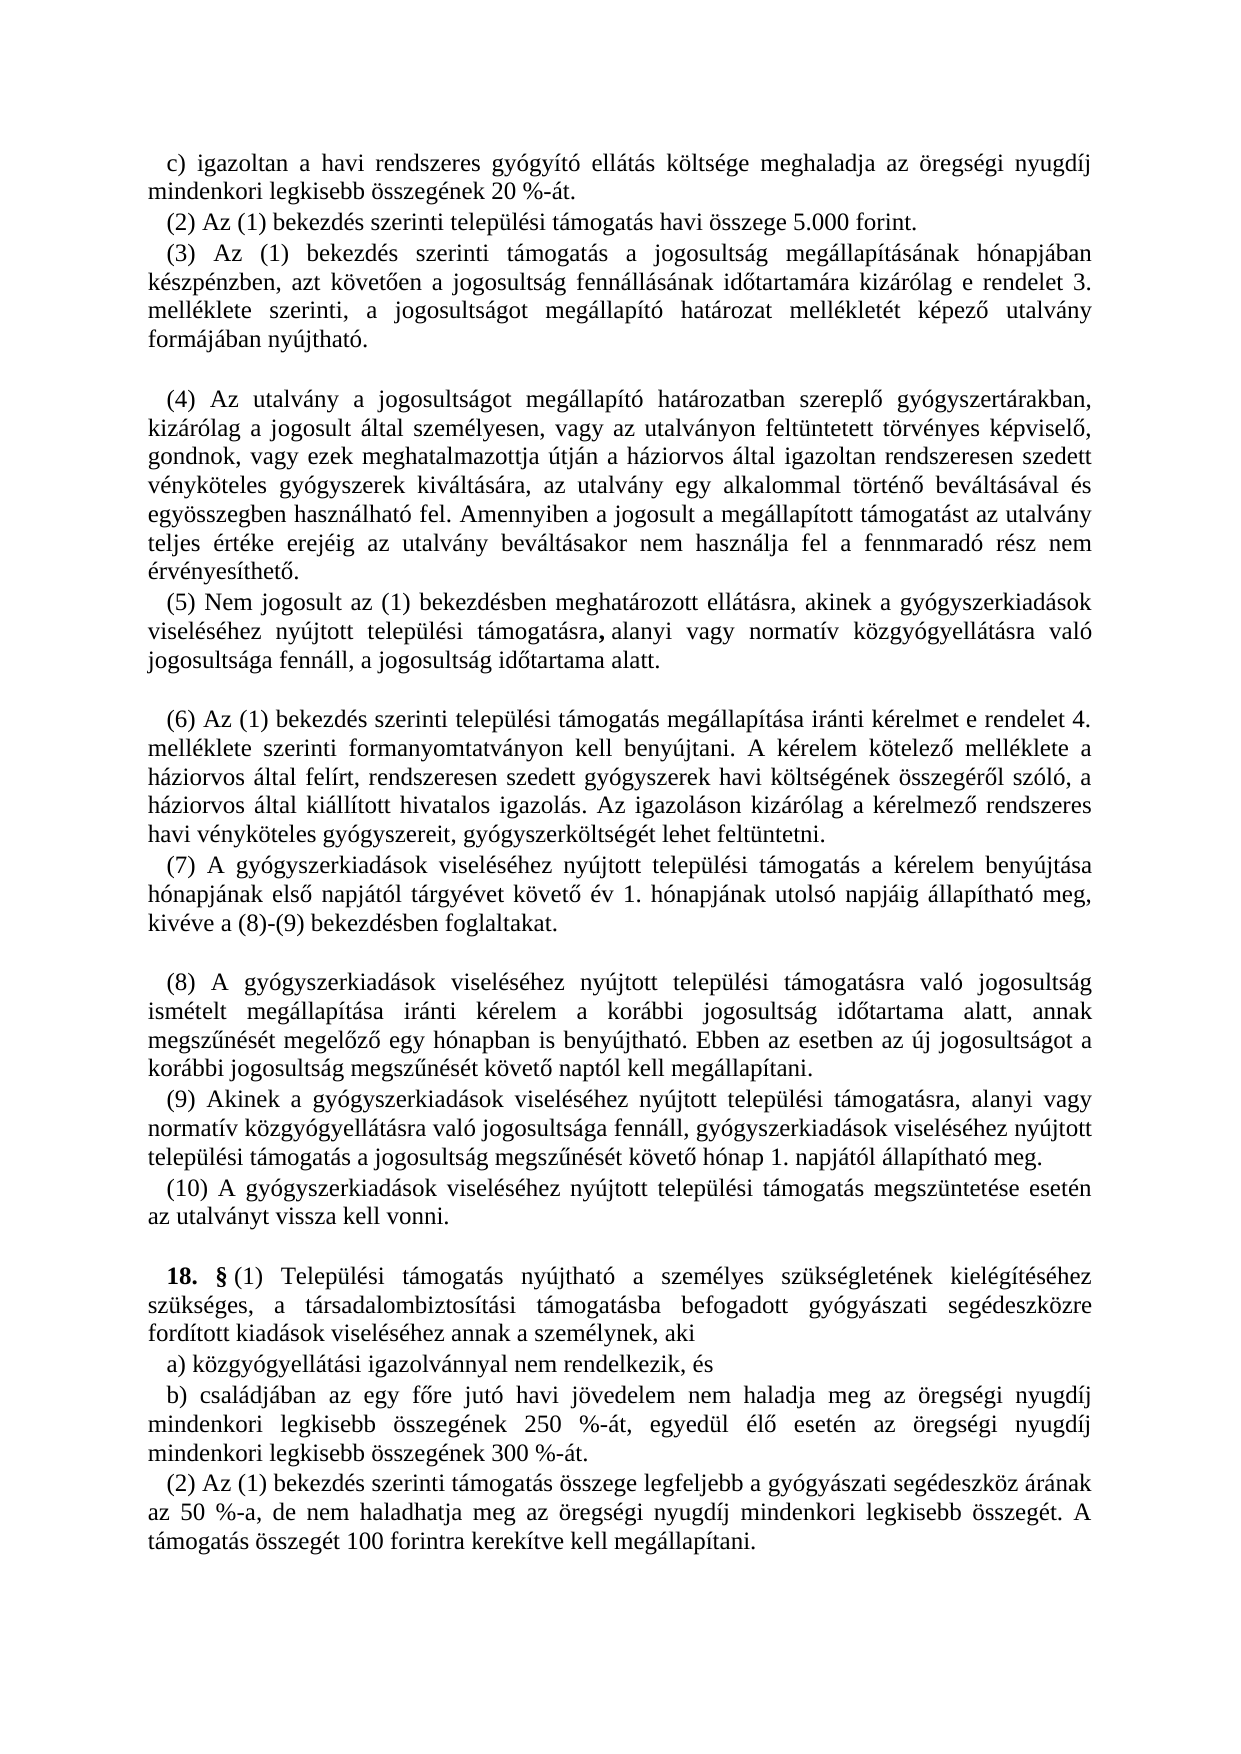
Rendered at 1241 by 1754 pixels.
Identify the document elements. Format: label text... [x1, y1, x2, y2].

text (2) Az (1) bekezdés szerinti támogatás összege legfeljebb a gyógyászati segédeszköz árának az 50 %-a, de nem haladhatja meg az öregségi nyugdíj mindenkori legkisebb összegét. A támogatás összegét 100 forintra kerekítve kell megállapítani. [148, 1468, 1093, 1555]
text (9) Akinek a gyógyszerkiadások viseléséhez nyújtott települési támogatásra, alanyi vagy normatív közgyógyellátásra való jogosultsága fennáll, gyógyszerkiadások viseléséhez nyújtott települési támogatás a jogosultság megszűnését követő hónap 1. napjától állapítható meg. [148, 1084, 1093, 1171]
text (8) A gyógyszerkiadások viseléséhez nyújtott települési támogatásra való jogosultság ismételt megállapítása iránti kérelem a korábbi jogosultság időtartama alatt, annak megszűnését megelőző egy hónapban is benyújtható. Ebben az esetben az új jogosultságot a korábbi jogosultság megszűnését követő naptól kell megállapítani. [148, 967, 1093, 1082]
text c) igazoltan a havi rendszeres gyógyító ellátás költsége meghaladja az öregségi nyugdíj mindenkori legkisebb összegének 20 %-át. [148, 148, 1093, 205]
text 18. § (1) Települési támogatás nyújtható a személyes szükségletének kielégítéséhez szükséges, a társadalombiztosítási támogatásba befogadott gyógyászati segédeszközre fordított kiadások viseléséhez annak a személynek, aki [148, 1261, 1093, 1347]
text (5) Nem jogosult az (1) bekezdésben meghatározott ellátásra, akinek a gyógyszerkiadások viseléséhez nyújtott települési támogatásra, alanyi vagy normatív közgyógyellátásra való jogosultsága fennáll, a jogosultság időtartama alatt. [148, 587, 1093, 673]
text b) családjában az egy főre jutó havi jövedelem nem haladja meg az öregségi nyugdíj mindenkori legkisebb összegének 250 %-át, egyedül élő esetén az öregségi nyugdíj mindenkori legkisebb összegének 300 %-át. [148, 1380, 1093, 1466]
text (10) A gyógyszerkiadások viseléséhez nyújtott települési támogatás megszüntetése esetén az utalványt vissza kell vonni. [148, 1173, 1093, 1230]
text (2) Az (1) bekezdés szerinti települési támogatás havi összege 5.000 forint. [148, 207, 1093, 236]
text (7) A gyógyszerkiadások viseléséhez nyújtott települési támogatás a kérelem benyújtása hónapjának első napjától tárgyévet követő év 1. hónapjának utolsó napjáig állapítható meg, kivéve a (8)-(9) bekezdésben foglaltakat. [148, 850, 1093, 936]
text a) közgyógyellátási igazolvánnyal nem rendelkezik, és [148, 1349, 1093, 1378]
text (6) Az (1) bekezdés szerinti települési támogatás megállapítása iránti kérelmet e rendelet 4. melléklete szerinti formanyomtatványon kell benyújtani. A kérelem kötelező melléklete a háziorvos által felírt, rendszeresen szedett gyógyszerek havi költségének összegéről szóló, a háziorvos által kiállított hivatalos igazolás. Az igazoláson kizárólag a kérelmező rendszeres havi vényköteles gyógyszereit, gyógyszerköltségét lehet feltüntetni. [148, 704, 1093, 848]
text (4) Az utalvány a jogosultságot megállapító határozatban szereplő gyógyszertárakban, kizárólag a jogosult által személyesen, vagy az utalványon feltüntetett törvényes képviselő, gondnok, vagy ezek meghatalmazottja útján a háziorvos által igazoltan rendszeresen szedett vényköteles gyógyszerek kiváltására, az utalvány egy alkalommal történő beváltásával és egyösszegben használható fel. Amennyiben a jogosult a megállapított támogatást az utalvány teljes értéke erejéig az utalvány beváltásakor nem használja fel a fennmaradó rész nem érvényesíthető. [148, 384, 1093, 585]
text (3) Az (1) bekezdés szerinti támogatás a jogosultság megállapításának hónapjában készpénzben, azt követően a jogosultság fennállásának időtartamára kizárólag e rendelet 3. melléklete szerinti, a jogosultságot megállapító határozat mellékletét képező utalvány formájában nyújtható. [148, 238, 1093, 353]
